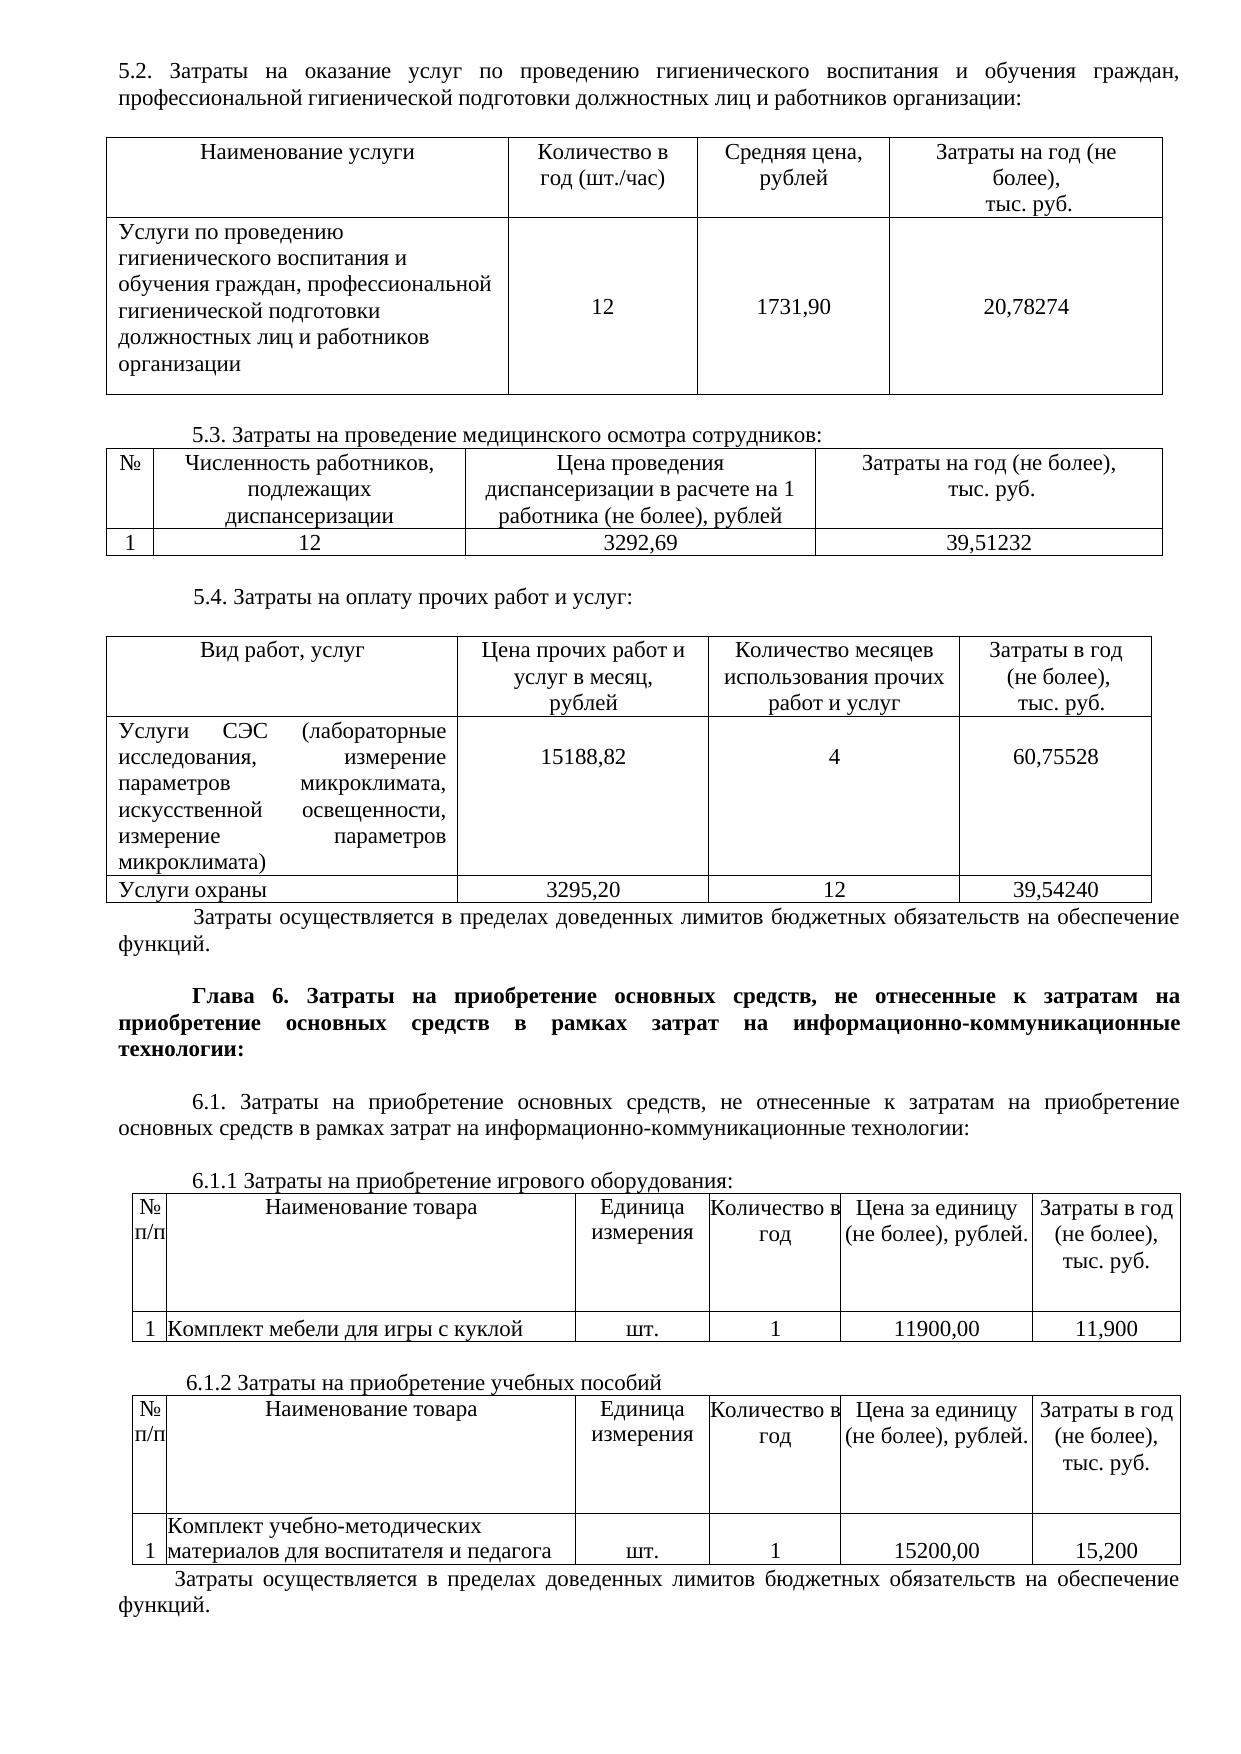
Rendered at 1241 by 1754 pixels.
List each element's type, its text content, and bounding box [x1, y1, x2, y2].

table_cell 60,75528 [960, 717, 1151, 875]
table_header Наименование товара [167, 1396, 575, 1513]
table_cell 1 [710, 1514, 840, 1564]
table_header № п/п [133, 1194, 166, 1311]
table_header Единица измерения [576, 1396, 709, 1513]
table_cell 15200,00 [841, 1514, 1032, 1564]
table_cell 12 [509, 218, 697, 394]
table_cell Услуги охраны [107, 876, 457, 902]
table_header № [107, 449, 153, 528]
table_header Средняя цена, рублей [698, 138, 889, 217]
table_cell шт. [576, 1514, 709, 1564]
table_cell 20,78274 [890, 218, 1162, 394]
table_cell 1 [710, 1312, 840, 1341]
text Затраты осуществляется в пределах доведенных лимитов бюджетных обязательств на обеспечение функций. [118, 1565, 1181, 1618]
table_cell шт. [576, 1312, 709, 1341]
table_cell 4 [709, 717, 959, 875]
table_header Вид работ, услуг [107, 637, 457, 716]
table_header Количество в год [710, 1396, 840, 1513]
table_cell 3295,20 [458, 876, 708, 902]
table_header Цена проведения диспансеризации в расчете на 1 работника (не более), рублей [466, 449, 815, 528]
text 6.1.2 Затраты на приобретение учебных пособий [118, 1368, 1181, 1395]
text 5.4. Затраты на оплату прочих работ и услуг: [118, 583, 1181, 609]
text 6.1. Затраты на приобретение основных средств, не отнесенные к затратам на приобретение основных средств в рамках затрат на информационно-коммуникационные технологии: [118, 1088, 1181, 1140]
text Глава 6. Затраты на приобретение основных средств, не отнесенные к затратам на приобретение основных средств в рамках затрат на информационно-коммуникационные технологии: [118, 982, 1181, 1061]
text Затраты осуществляется в пределах доведенных лимитов бюджетных обязательств на обеспечение функций. [118, 903, 1181, 956]
text 5.2. Затраты на оказание услуг по проведению гигиенического воспитания и обучения граждан, профессиональной гигиенической подготовки должностных лиц и работников организации: [118, 58, 1181, 110]
table_cell 15188,82 [458, 717, 708, 875]
table_header Количество в год (шт./час) [509, 138, 697, 217]
table_cell Комплект мебели для игры с куклой [167, 1312, 575, 1341]
table_header Наименование услуги [107, 138, 508, 217]
table_cell 11900,00 [841, 1312, 1032, 1341]
table_cell 3292,69 [466, 529, 815, 555]
text 6.1.1 Затраты на приобретение игрового оборудования: [118, 1167, 1181, 1193]
table_cell 1 [133, 1312, 166, 1341]
table_header Цена за единицу (не более), рублей. [841, 1194, 1032, 1311]
table_header Затраты на год (не более), тыс. руб. [890, 138, 1162, 217]
table_cell 12 [154, 529, 465, 555]
table_cell 15,200 [1033, 1514, 1180, 1564]
table_header Цена за единицу (не более), рублей. [841, 1396, 1032, 1513]
table_cell 1 [133, 1514, 166, 1564]
table_header Затраты в год (не более), тыс. руб. [960, 637, 1151, 716]
table_cell 1731,90 [698, 218, 889, 394]
table_header Численность работников, подлежащих диспансеризации [154, 449, 465, 528]
table_header Затраты в год (не более), тыс. руб. [1033, 1194, 1180, 1311]
table_header Затраты на год (не более), тыс. руб. [816, 449, 1162, 528]
table_cell 12 [709, 876, 959, 902]
table_cell Услуги СЭС (лабораторные исследования, измерение параметров микроклимата, искусственной освещенности, измерение параметров микроклимата) [107, 717, 457, 875]
table_header Количество в год [710, 1194, 840, 1311]
table_header Затраты в год (не более), тыс. руб. [1033, 1396, 1180, 1513]
table_cell Услуги по проведению гигиенического воспитания и обучения граждан, профессиональной гигиенической подготовки должностных лиц и работников организации [107, 218, 508, 394]
table_cell 1 [107, 529, 153, 555]
table_header № п/п [133, 1396, 166, 1513]
table_cell 11,900 [1033, 1312, 1180, 1341]
table_header Количество месяцев использования прочих работ и услуг [709, 637, 959, 716]
table_cell 39,51232 [816, 529, 1162, 555]
text 5.3. Затраты на проведение медицинского осмотра сотрудников: [118, 422, 1181, 448]
table_header Наименование товара [167, 1194, 575, 1311]
table_header Цена прочих работ и услуг в месяц, рублей [458, 637, 708, 716]
table_cell Комплект учебно-методических материалов для воспитателя и педагога [167, 1514, 575, 1564]
table_header Единица измерения [576, 1194, 709, 1311]
table_cell 39,54240 [960, 876, 1151, 902]
